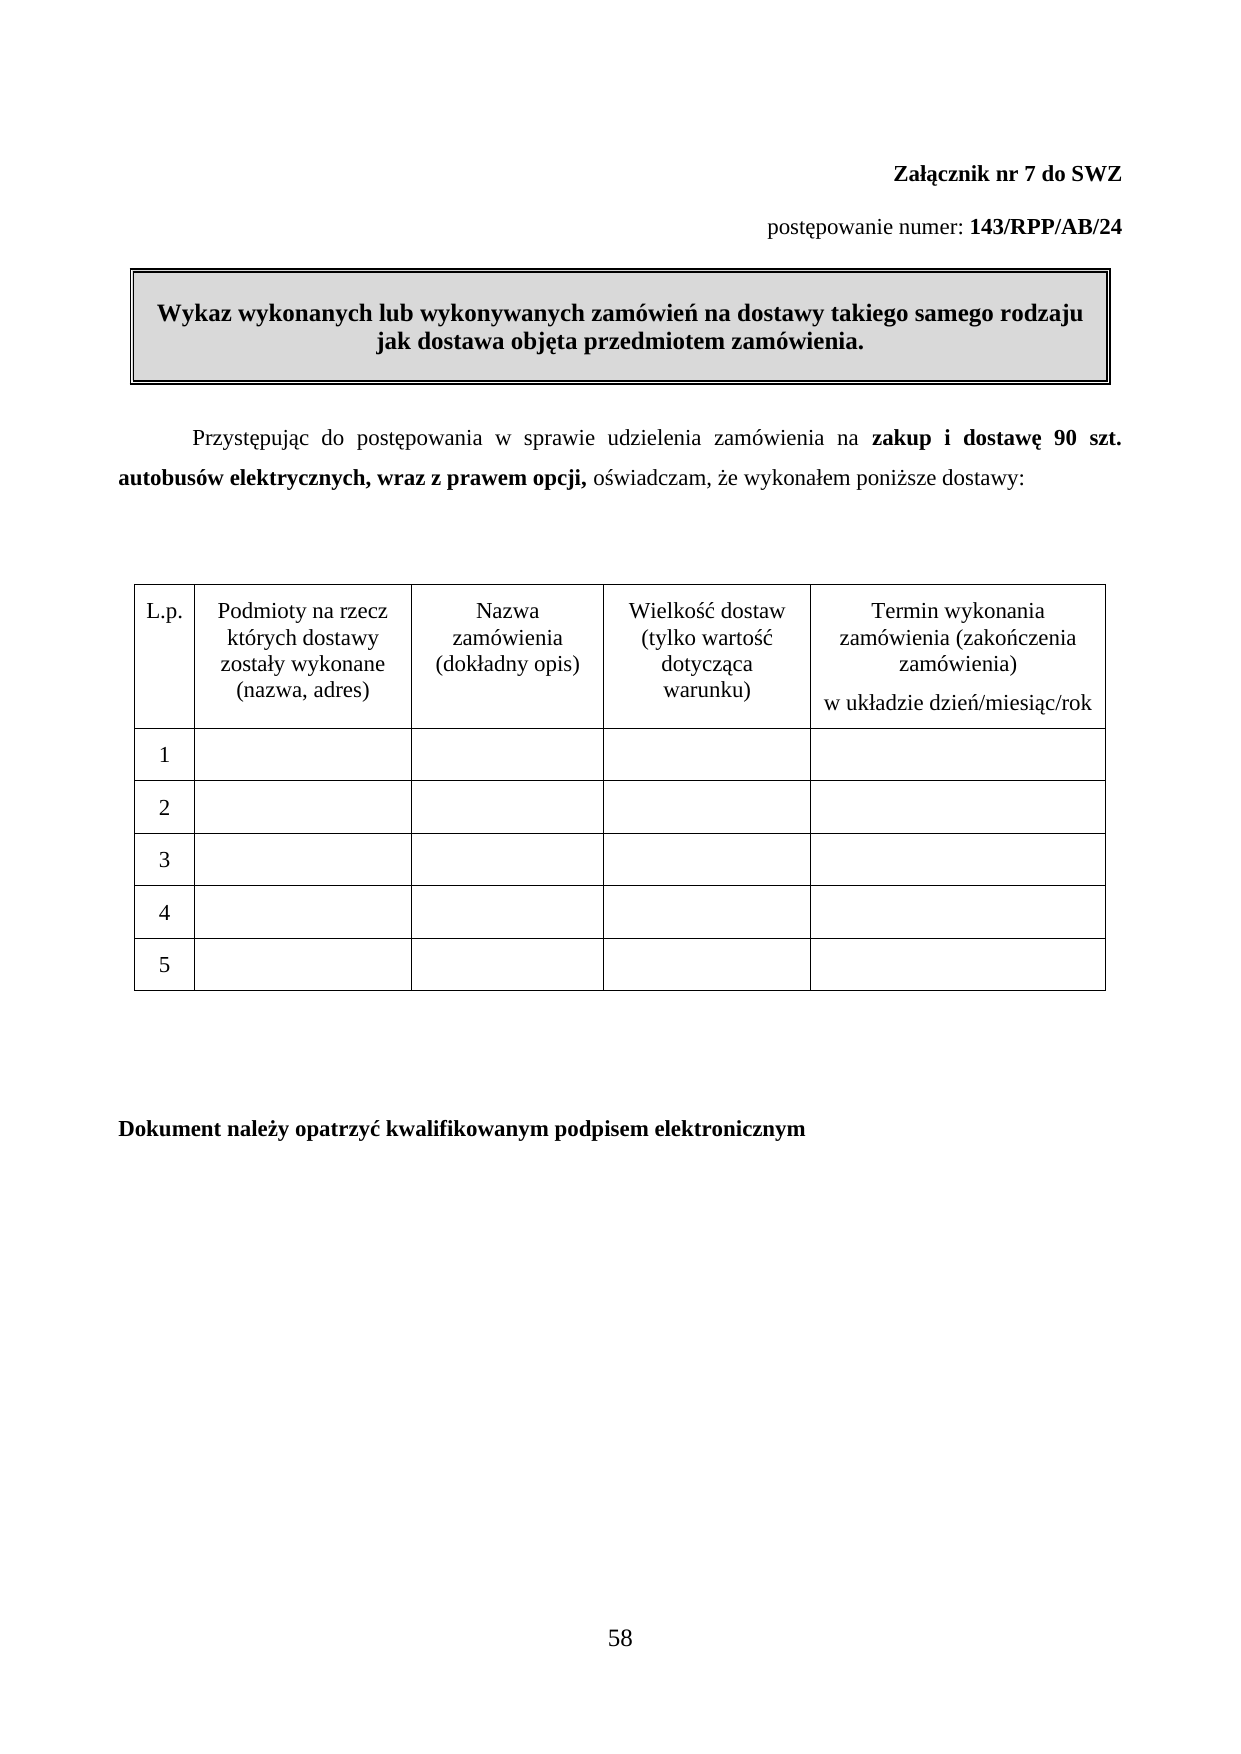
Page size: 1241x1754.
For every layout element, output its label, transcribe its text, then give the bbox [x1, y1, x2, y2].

table_cell [811, 781, 1105, 833]
table_cell [412, 939, 603, 990]
table_cell [811, 834, 1105, 885]
text postępowanie numer: 143/RPP/AB/24 [118, 213, 1122, 239]
table_cell [811, 729, 1105, 780]
text Przystępując do postępowania w sprawie udzielenia zamówienia na zakup i dostawę 90 szt. autobusów elektrycznych, wraz z prawem opcji, oświadczam, że wykonałem poniższe dostawy: [118, 424, 1122, 490]
table_cell [604, 886, 810, 937]
text Załącznik nr 7 do SWZ [118, 160, 1122, 187]
table_cell [604, 834, 810, 885]
table_cell [811, 939, 1105, 990]
table_header Wielkość dostaw (tylko wartość dotycząca warunku) [604, 585, 810, 728]
table_header Wykaz wykonanych lub wykonywanych zamówień na dostawy takiego samego rodzaju jak dostawa objęta przedmiotem zamówienia. [134, 273, 1106, 380]
table_cell [195, 781, 411, 833]
table_cell 3 [135, 834, 194, 885]
table_cell 2 [135, 781, 194, 833]
table_header Nazwa zamówienia (dokładny opis) [412, 585, 603, 728]
table_cell 1 [135, 729, 194, 780]
table_cell [811, 886, 1105, 937]
table_header Termin wykonania zamówienia (zakończenia zamówienia) w układzie dzień/miesiąc/rok [811, 585, 1105, 728]
table_cell 4 [135, 886, 194, 937]
table_cell [195, 729, 411, 780]
table_cell [412, 886, 603, 937]
table_header L.p. [135, 585, 194, 728]
table_cell [195, 834, 411, 885]
table_cell [412, 781, 603, 833]
table_cell [195, 939, 411, 990]
table_cell [412, 834, 603, 885]
text Dokument należy opatrzyć kwalifikowanym podpisem elektronicznym [118, 1115, 1122, 1141]
table_cell 5 [135, 939, 194, 990]
table_cell [604, 781, 810, 833]
table_cell [195, 886, 411, 937]
table_cell [604, 939, 810, 990]
table_header Podmioty na rzecz których dostawy zostały wykonane (nazwa, adres) [195, 585, 411, 728]
table_cell [412, 729, 603, 780]
table_cell [604, 729, 810, 780]
